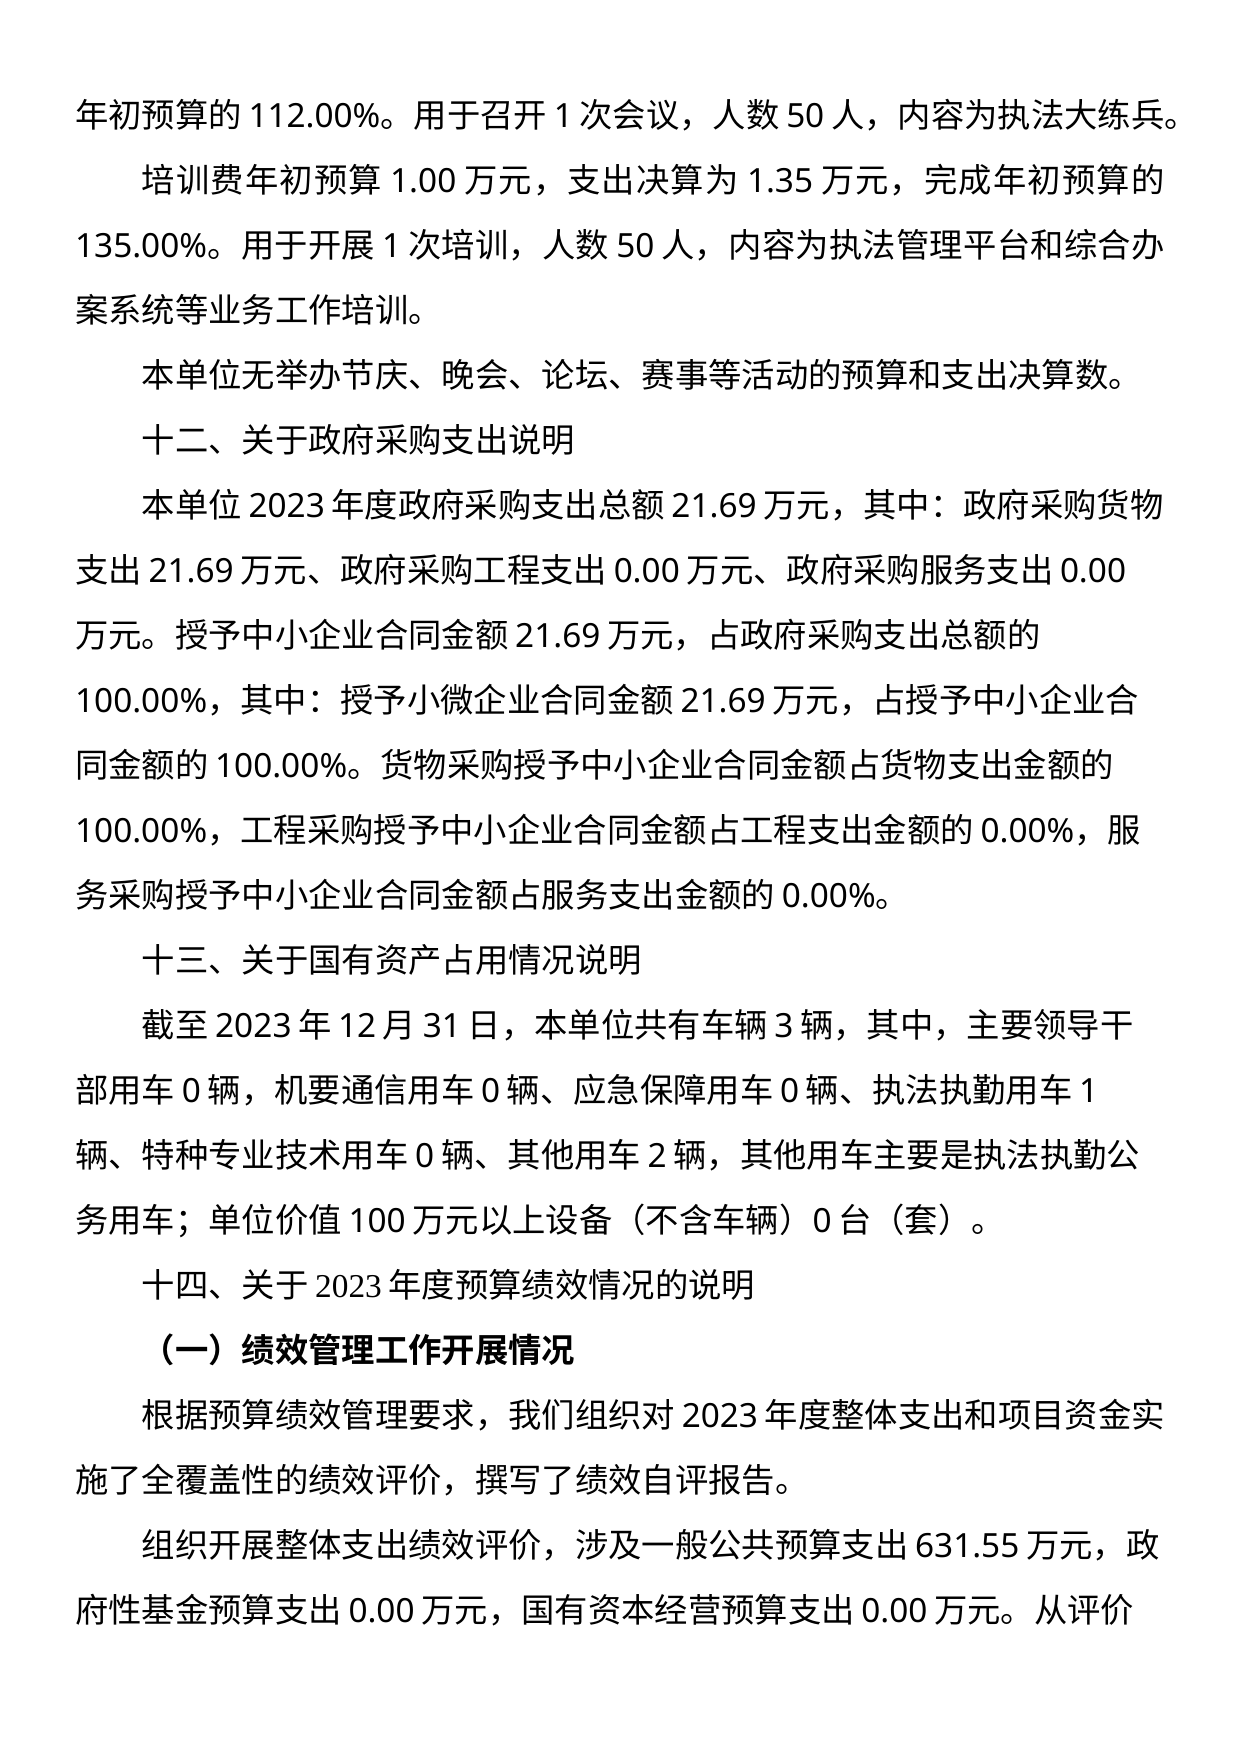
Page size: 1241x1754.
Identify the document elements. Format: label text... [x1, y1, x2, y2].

text 培训费年初预算1.00万元，支出决算为1.35万元，完成年初预算的135.00%。用于开展1次培训，人数50人，内容为执法管理平台和综合办案系统等业务工作培训。 [75, 146, 1165, 341]
text 根据预算绩效管理要求，我们组织对2023年度整体支出和项目资金实施了全覆盖性的绩效评价，撰写了绩效自评报告。 [75, 1381, 1165, 1511]
text 十三、关于国有资产占用情况说明 [75, 926, 1165, 991]
text 本单位2023年度政府采购支出总额21.69万元，其中：政府采购货物支出21.69万元、政府采购工程支出0.00万元、政府采购服务支出0.00万元。授予中小企业合同金额21.69万元，占政府采购支出总额的100.00%，其中：授予小微企业合同金额21.69万元，占授予中小企业合同金额的100.00%。货物采购授予中小企业合同金额占货物支出金额的100.00%，工程采购授予中小企业合同金额占工程支出金额的0.00%，服务采购授予中小企业合同金额占服务支出金额的0.00%。 [75, 471, 1165, 926]
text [75, 81, 1165, 146]
text 截至2023年12月31日，本单位共有车辆3辆，其中，主要领导干部用车0辆，机要通信用车0辆、应急保障用车0辆、执法执勤用车1辆、特种专业技术用车0辆、其他用车2辆，其他用车主要是执法执勤公务用车；单位价值100万元以上设备（不含车辆）0台（套）。 [75, 991, 1165, 1251]
text 本单位无举办节庆、晚会、论坛、赛事等活动的预算和支出决算数。 [75, 341, 1165, 406]
text （一）绩效管理工作开展情况 [75, 1316, 1165, 1381]
text 十四、关于2023年度预算绩效情况的说明 [75, 1251, 1165, 1316]
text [75, 1511, 1165, 1641]
text 十二、关于政府采购支出说明 [75, 406, 1165, 471]
